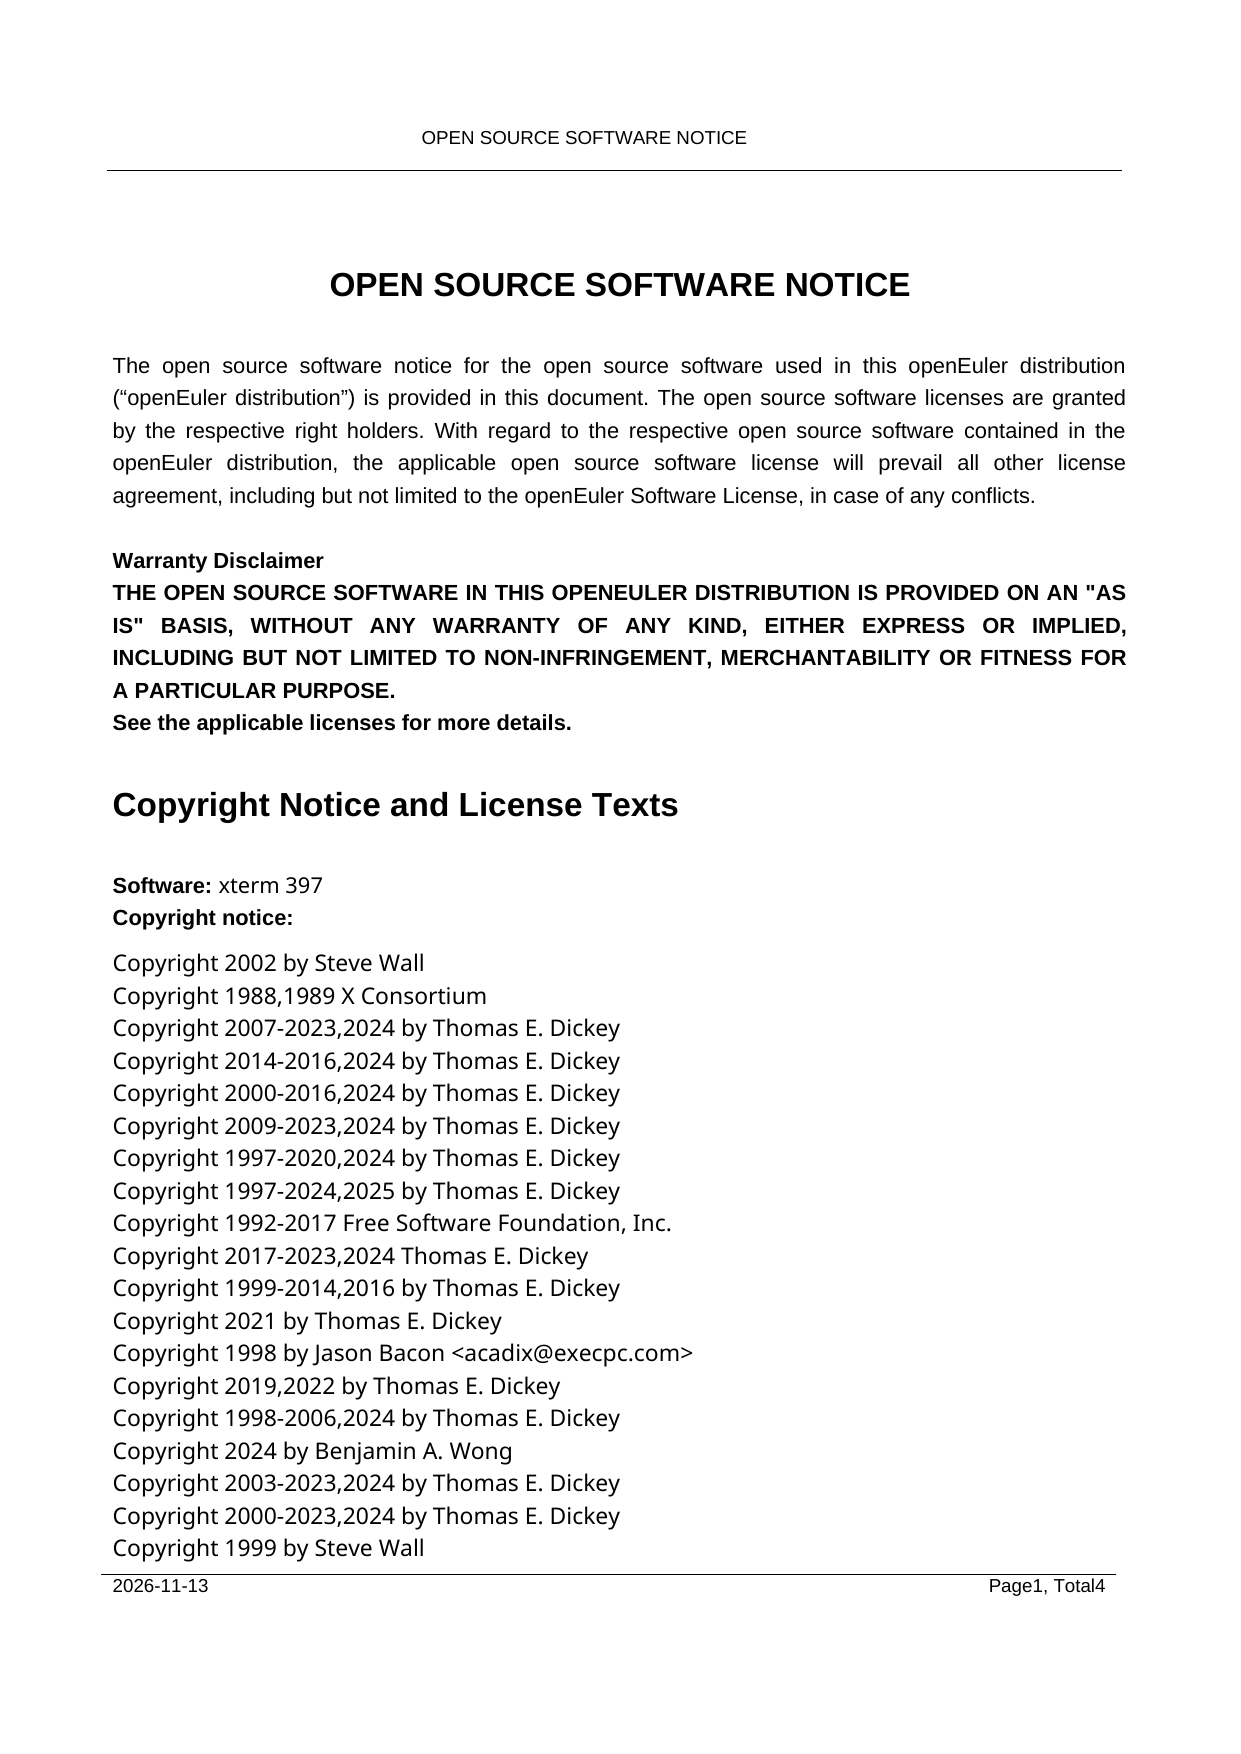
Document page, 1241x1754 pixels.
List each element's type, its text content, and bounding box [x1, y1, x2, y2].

text Copyright notice: [112, 901, 1128, 934]
text OPEN SOURCE SOFTWARE NOTICE [112, 251, 1128, 316]
text The open source software notice for the open source software used in this openEuler distribution (“openEuler distribution”) is provided in this document. The open source software licenses are granted by the respective right holders. With regard to the respective open source software contained in the openEuler distribution, the applicable open source software license will prevail all other license agreement, including but not limited to the openEuler Software License, in case of any conflicts. [112, 349, 1128, 511]
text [112, 947, 1128, 1564]
text THE OPEN SOURCE SOFTWARE IN THIS OPENEULER DISTRIBUTION IS PROVIDED ON AN "AS IS" BASIS, WITHOUT ANY WARRANTY OF ANY KIND, EITHER EXPRESS OR IMPLIED, INCLUDING BUT NOT LIMITED TO NON-INFRINGEMENT, MERCHANTABILITY OR FITNESS FOR A PARTICULAR PURPOSE. See the applicable licenses for more details. [112, 576, 1128, 739]
text Copyright Notice and License Texts [112, 771, 1128, 836]
text Warranty Disclaimer [112, 544, 1128, 576]
title Software: xterm 397 [112, 869, 1128, 901]
